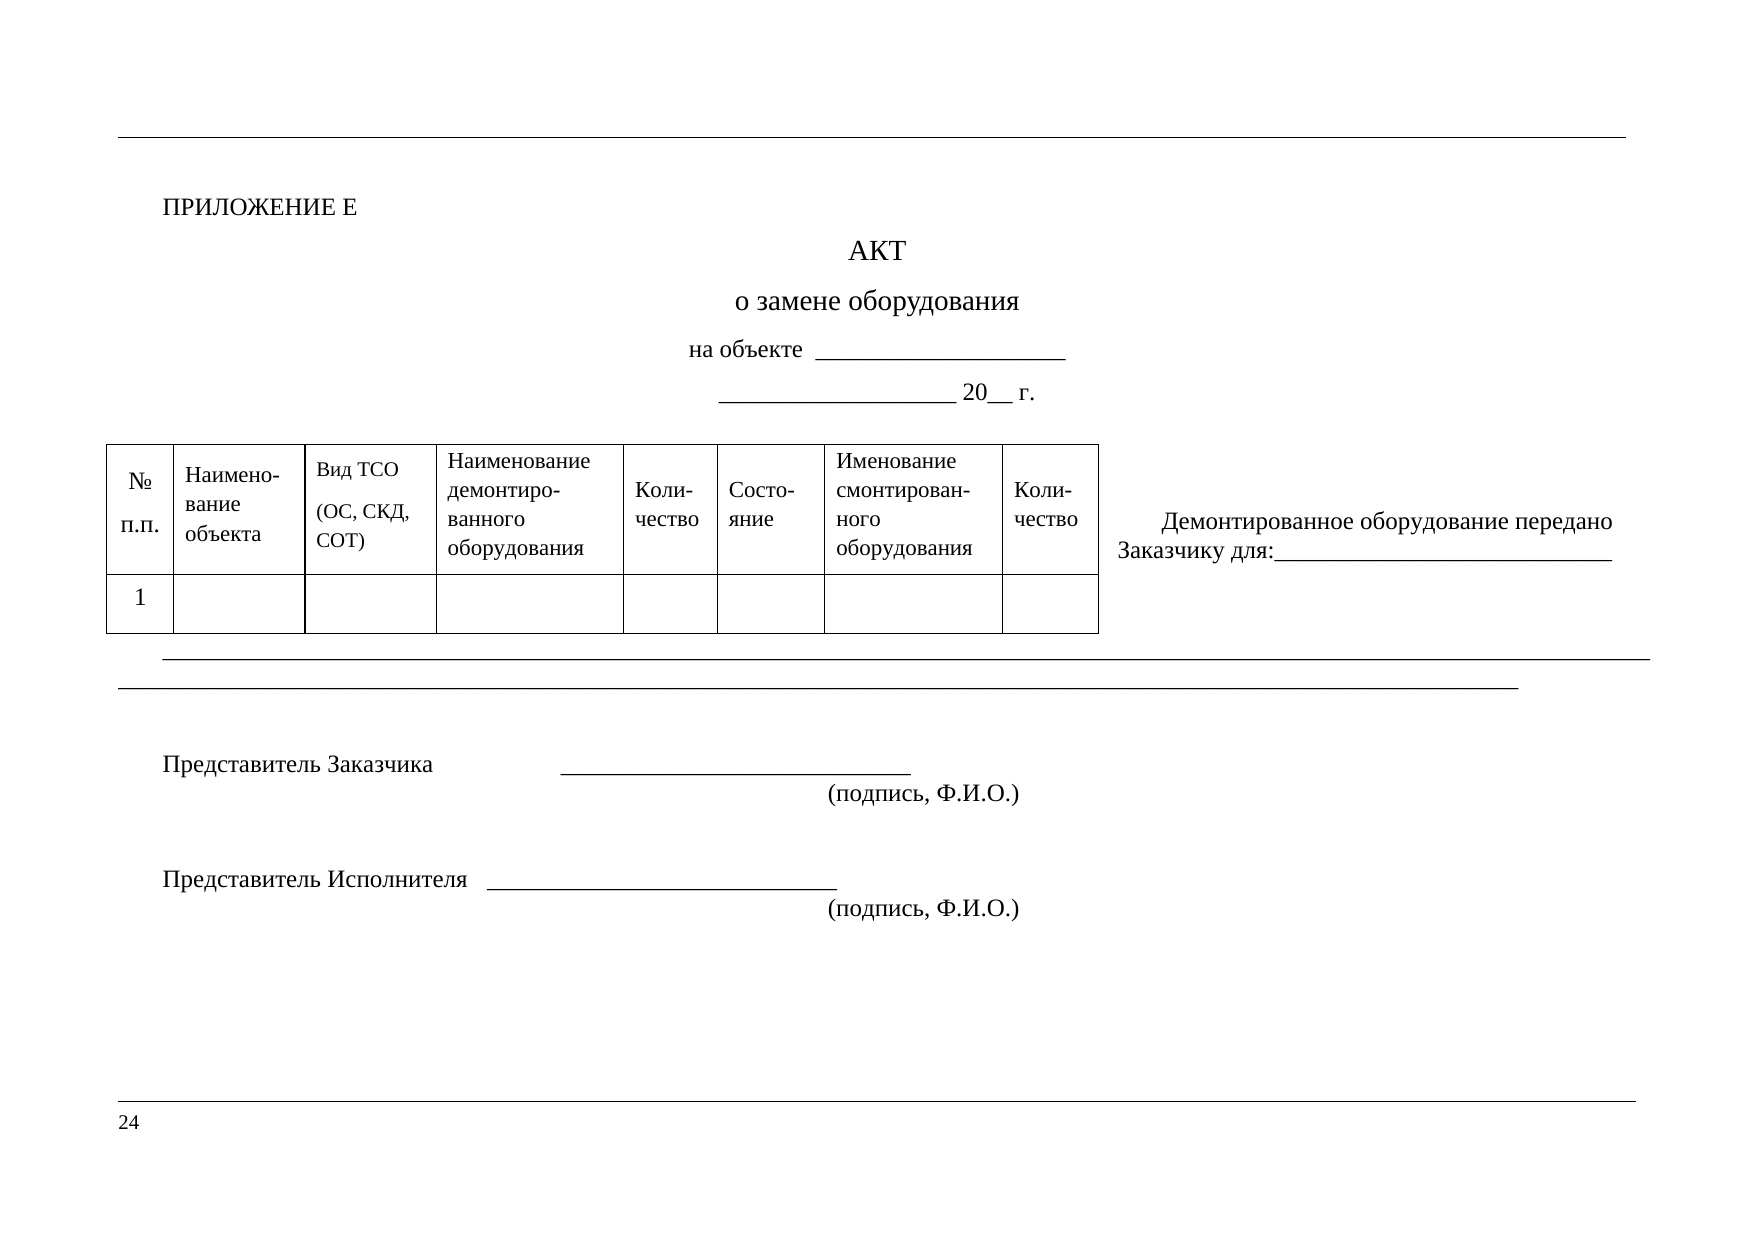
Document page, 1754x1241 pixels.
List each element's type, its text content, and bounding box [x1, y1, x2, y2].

text Представитель Исполнителя ____________________________ [118, 864, 1655, 893]
table_header № п.п. [107, 445, 173, 574]
table_header Наименование демонтиро-ванного оборудования [437, 445, 623, 574]
table_cell [437, 575, 623, 633]
table_cell [825, 575, 1002, 633]
text ___________________ 20__ г. [118, 377, 1636, 406]
table_header Именование смонтирован-ного оборудования [825, 445, 1002, 574]
table_cell [718, 575, 824, 633]
text _______________________________________________________________________________________________________________________________________________________________________________________________________________________________________ [118, 564, 1655, 692]
text Демонтированное оборудование передано Заказчику для:___________________________ [1099, 506, 1655, 564]
text Представитель Заказчика ____________________________ [118, 749, 1655, 778]
table_cell 1 [107, 575, 173, 633]
table_cell [174, 575, 304, 633]
title о замене оборудования [118, 283, 1636, 317]
table_header Коли-чество [624, 445, 717, 574]
text (подпись, Ф.И.О.) [118, 778, 1655, 807]
text на объекте ____________________ [118, 334, 1636, 363]
table_header Наимено-вание объекта [174, 445, 304, 574]
table_cell [1003, 575, 1098, 633]
table_header Коли-чество [1003, 445, 1098, 574]
table_header Состо-яние [718, 445, 824, 574]
text (подпись, Ф.И.О.) [118, 893, 1655, 922]
table_header Вид ТСО (ОС, СКД, СОТ) [306, 445, 436, 574]
table_cell [624, 575, 717, 633]
subtitle ПРИЛОЖЕНИЕ Е [118, 192, 1636, 221]
title АКТ [118, 233, 1636, 267]
table_cell [306, 575, 436, 633]
